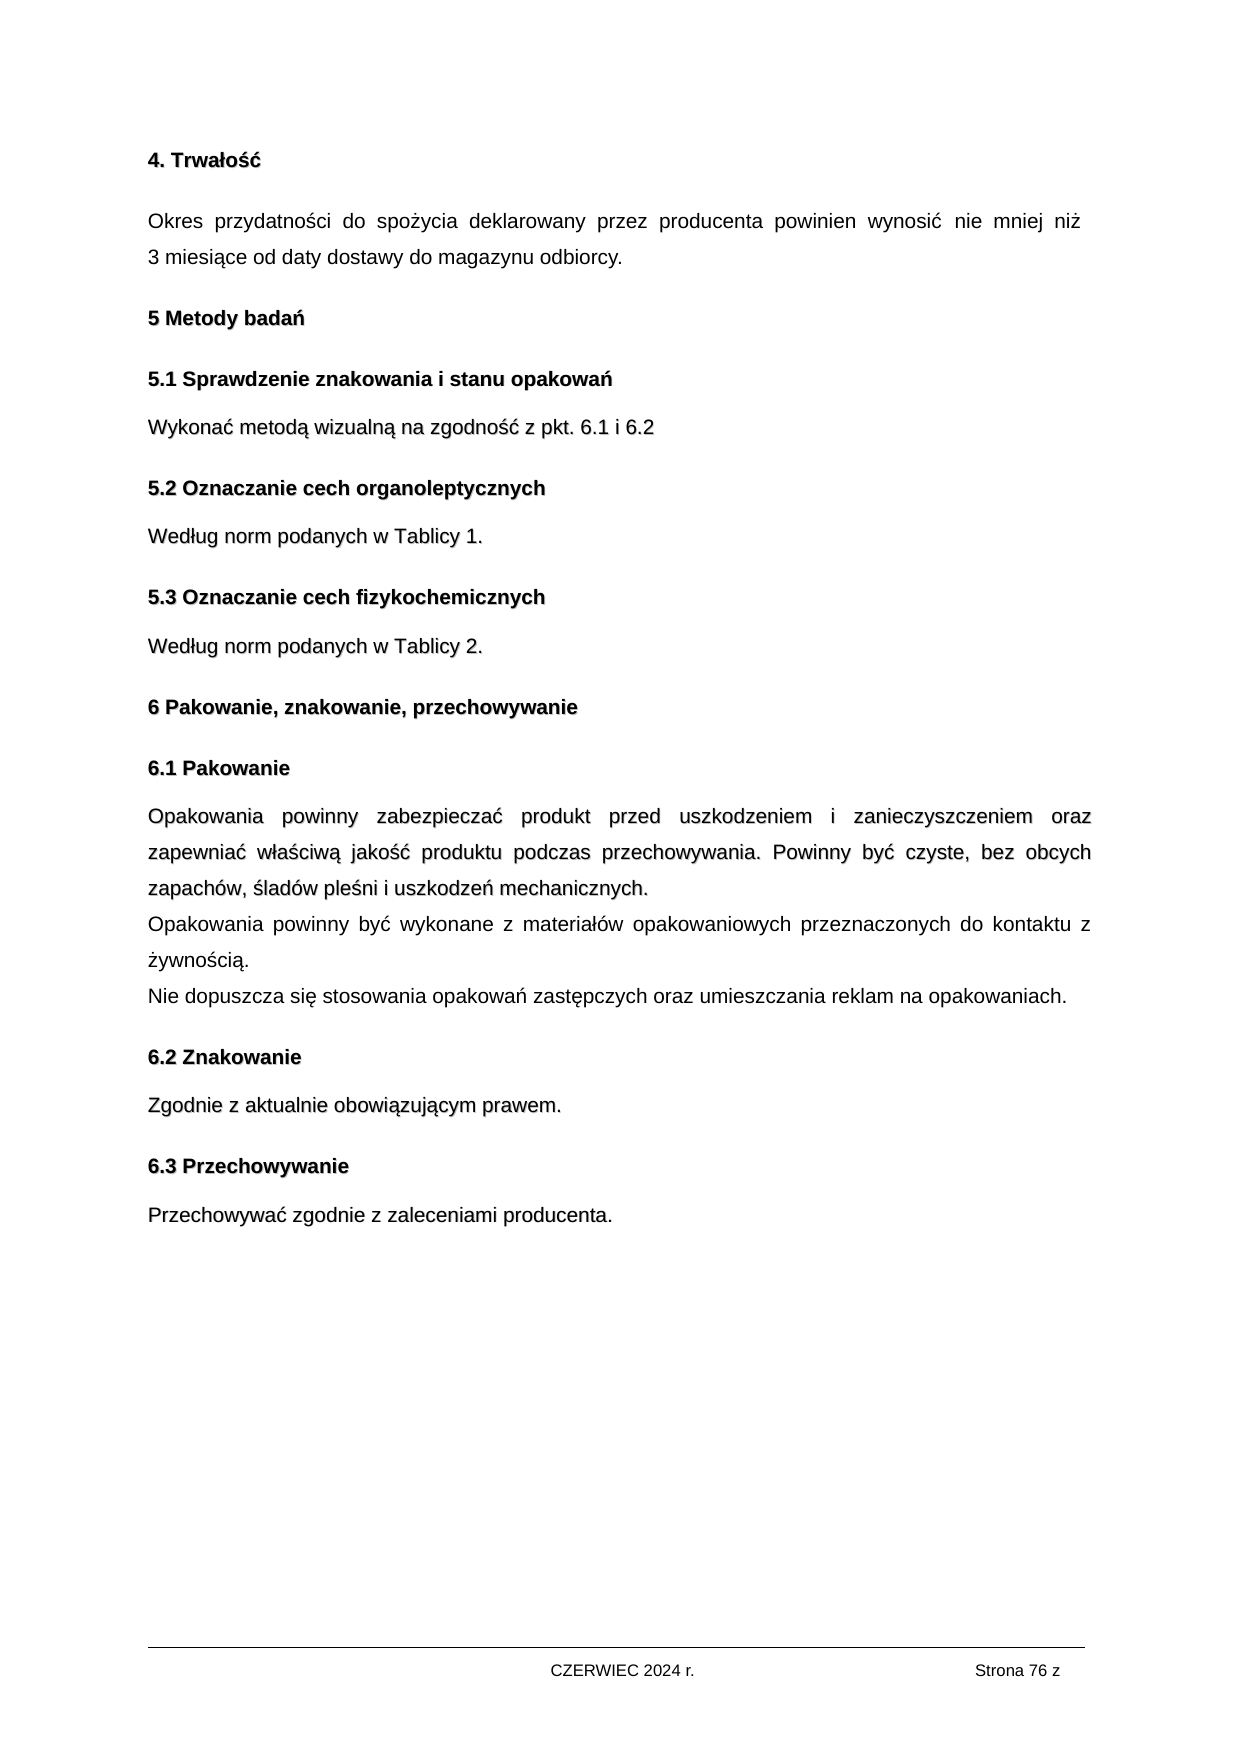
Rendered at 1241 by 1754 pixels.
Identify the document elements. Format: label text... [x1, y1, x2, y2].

text 6 Pakowanie, znakowanie, przechowywanie [148, 694, 1092, 718]
text 6.2 Znakowanie [148, 1044, 1092, 1068]
text 5.3 Oznaczanie cech fizykochemicznych [148, 585, 1092, 609]
text 6.1 Pakowanie [148, 756, 1092, 779]
text Wykonać metodą wizualną na zgodność z pkt. 6.1 i 6.2 [148, 415, 1092, 439]
text Zgodnie z aktualnie obowiązującym prawem. [148, 1093, 1092, 1117]
text Nie dopuszcza się stosowania opakowań zastępczych oraz umieszczania reklam na opakowaniach. [148, 984, 1092, 1008]
text Opakowania powinny zabezpieczać produkt przed uszkodzeniem i zanieczyszczeniem oraz zapewniać właściwą jakość produktu podczas przechowywania. Powinny być czyste, bez obcych zapachów, śladów pleśni i uszkodzeń mechanicznych. [148, 804, 1092, 900]
text Według norm podanych w Tablicy 1. [148, 524, 1092, 548]
text Opakowania powinny być wykonane z materiałów opakowaniowych przeznaczonych do kontaktu z żywnością. [148, 912, 1092, 972]
text Według norm podanych w Tablicy 2. [148, 634, 1092, 658]
text 5 Metody badań [148, 306, 1092, 329]
text 4. Trwałość [148, 148, 1092, 172]
text Okres przydatności do spożycia deklarowany przez producenta powinien wynosić nie mniej niż 3 miesiące od daty dostawy do magazynu odbiorcy. [148, 209, 1092, 268]
text 5.1 Sprawdzenie znakowania i stanu opakowań [148, 366, 1092, 390]
text Przechowywać zgodnie z zaleceniami producenta. [148, 1202, 1092, 1226]
text 6.3 Przechowywanie [148, 1154, 1092, 1178]
text 5.2 Oznaczanie cech organoleptycznych [148, 476, 1092, 500]
